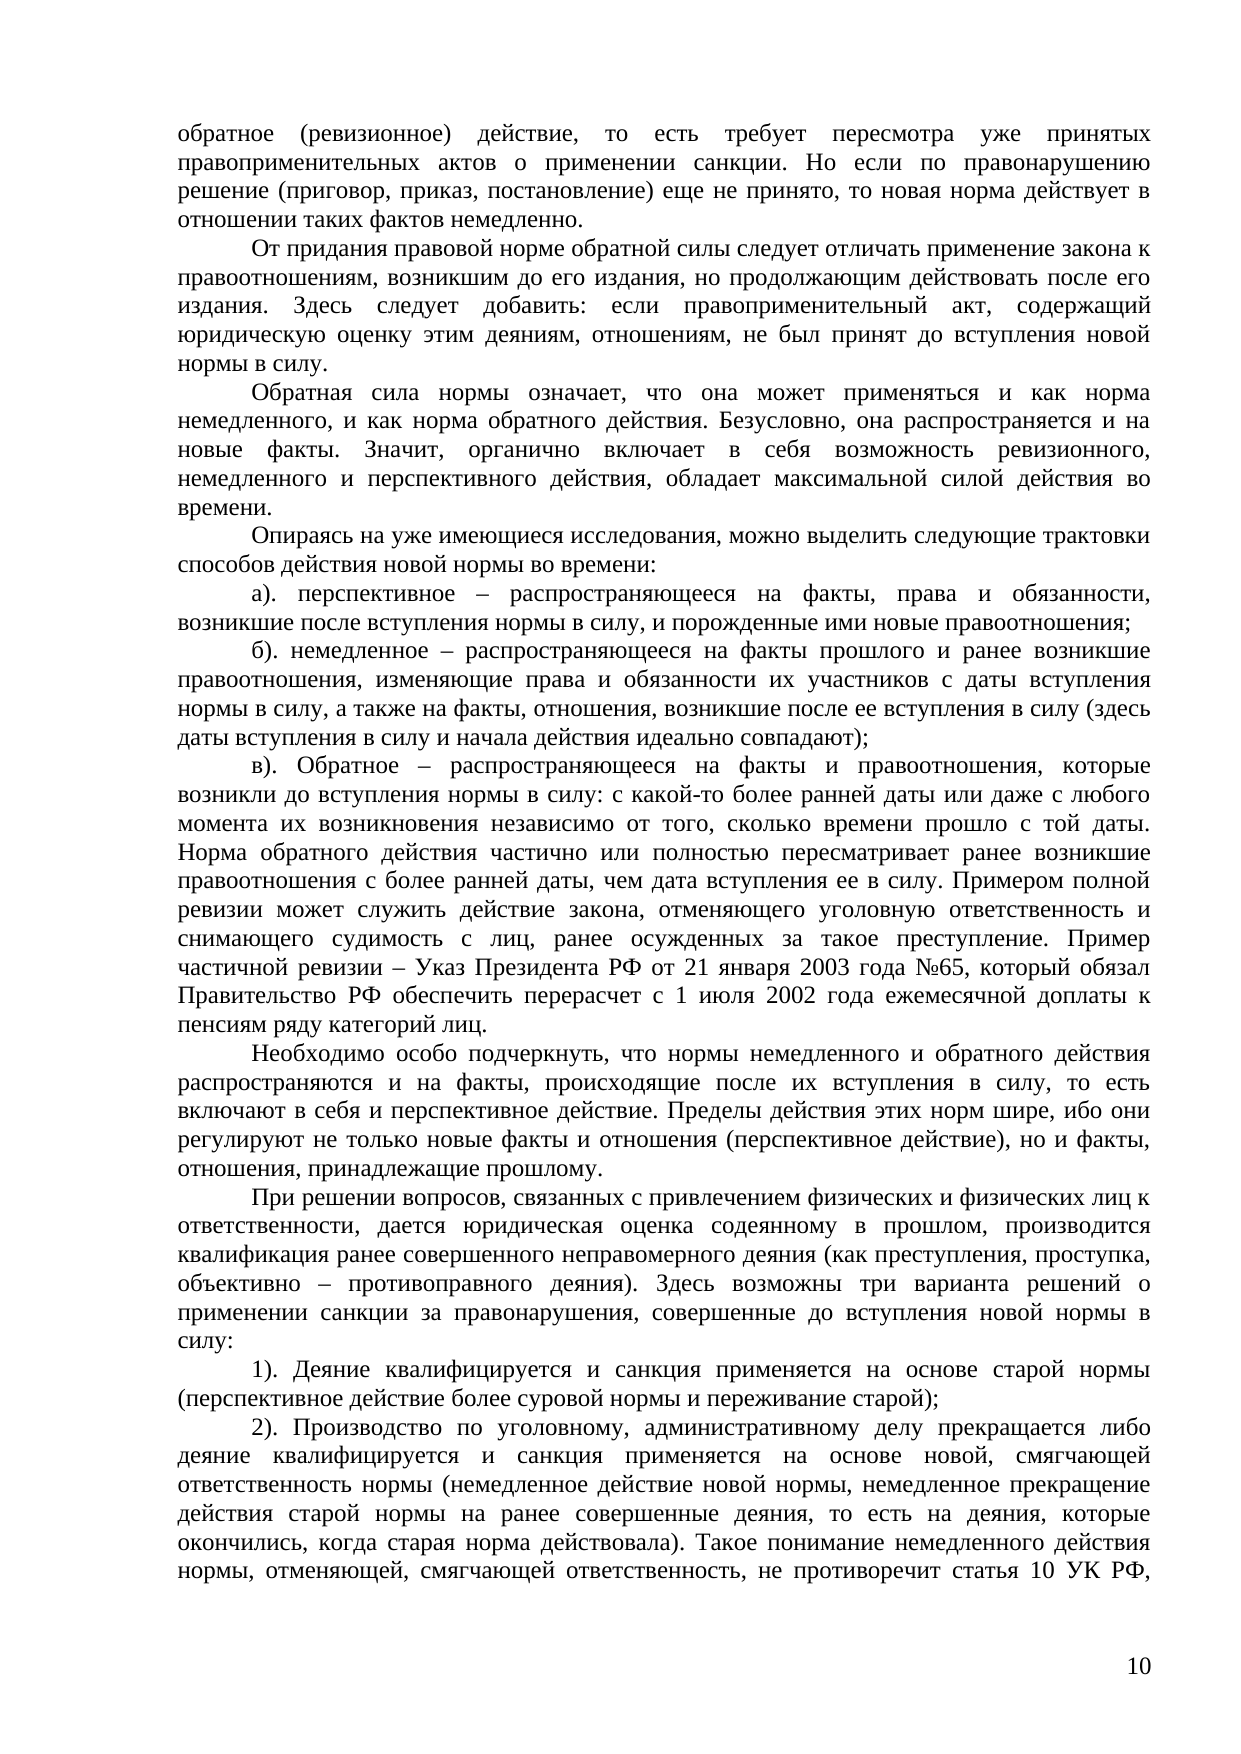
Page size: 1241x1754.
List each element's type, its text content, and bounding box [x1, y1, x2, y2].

text б). немедленное – распространяющееся на факты прошлого и ранее возникшие правоотношения, изменяющие права и обязанности их участников с даты вступления нормы в силу, а также на факты, отношения, возникшие после ее вступления в силу (здесь даты вступления в силу и начала действия идеально совпадают); [177, 636, 1152, 751]
text Опираясь на уже имеющиеся исследования, можно выделить следующие трактовки способов действия новой нормы во времени: [177, 521, 1152, 578]
text От придания правовой норме обратной силы следует отличать применение закона к правоотношениям, возникшим до его издания, но продолжающим действовать после его издания. Здесь следует добавить: если правоприменительный акт, содержащий юридическую оценку этим деяниям, отношениям, не был принят до вступления новой нормы в силу. [177, 233, 1152, 377]
text Необходимо особо подчеркнуть, что нормы немедленного и обратного действия распространяются и на факты, происходящие после их вступления в силу, то есть включают в себя и перспективное действие. Пределы действия этих норм шире, ибо они регулируют не только новые факты и отношения (перспективное действие), но и факты, отношения, принадлежащие прошлому. [177, 1038, 1152, 1182]
text а). перспективное – распространяющееся на факты, права и обязанности, возникшие после вступления нормы в силу, и порожденные ими новые правоотношения; [177, 578, 1152, 636]
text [177, 118, 1152, 233]
text Обратная сила нормы означает, что она может применяться и как норма немедленного, и как норма обратного действия. Безусловно, она распространяется и на новые факты. Значит, органично включает в себя возможность ревизионного, немедленного и перспективного действия, обладает максимальной силой действия во времени. [177, 377, 1152, 521]
text в). Обратное – распространяющееся на факты и правоотношения, которые возникли до вступления нормы в силу: с какой-то более ранней даты или даже с любого момента их возникновения независимо от того, сколько времени прошло с той даты. Норма обратного действия частично или полностью пересматривает ранее возникшие правоотношения с более ранней даты, чем дата вступления ее в силу. Примером полной ревизии может служить действие закона, отменяющего уголовную ответственность и снимающего судимость с лиц, ранее осужденных за такое преступление. Пример частичной ревизии – Указ Президента РФ от 21 января 2003 года №65, который обязал Правительство РФ обеспечить перерасчет с 1 июля 2002 года ежемесячной доплаты к пенсиям ряду категорий лиц. [177, 751, 1152, 1038]
text 1). Деяние квалифицируется и санкция применяется на основе старой нормы (перспективное действие более суровой нормы и переживание старой); [177, 1354, 1152, 1412]
text При решении вопросов, связанных с привлечением физических и физических лиц к ответственности, дается юридическая оценка содеянному в прошлом, производится квалификация ранее совершенного неправомерного деяния (как преступления, проступка, объективно – противоправного деяния). Здесь возможны три варианта решений о применении санкции за правонарушения, совершенные до вступления новой нормы в силу: [177, 1182, 1152, 1354]
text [177, 1412, 1152, 1584]
